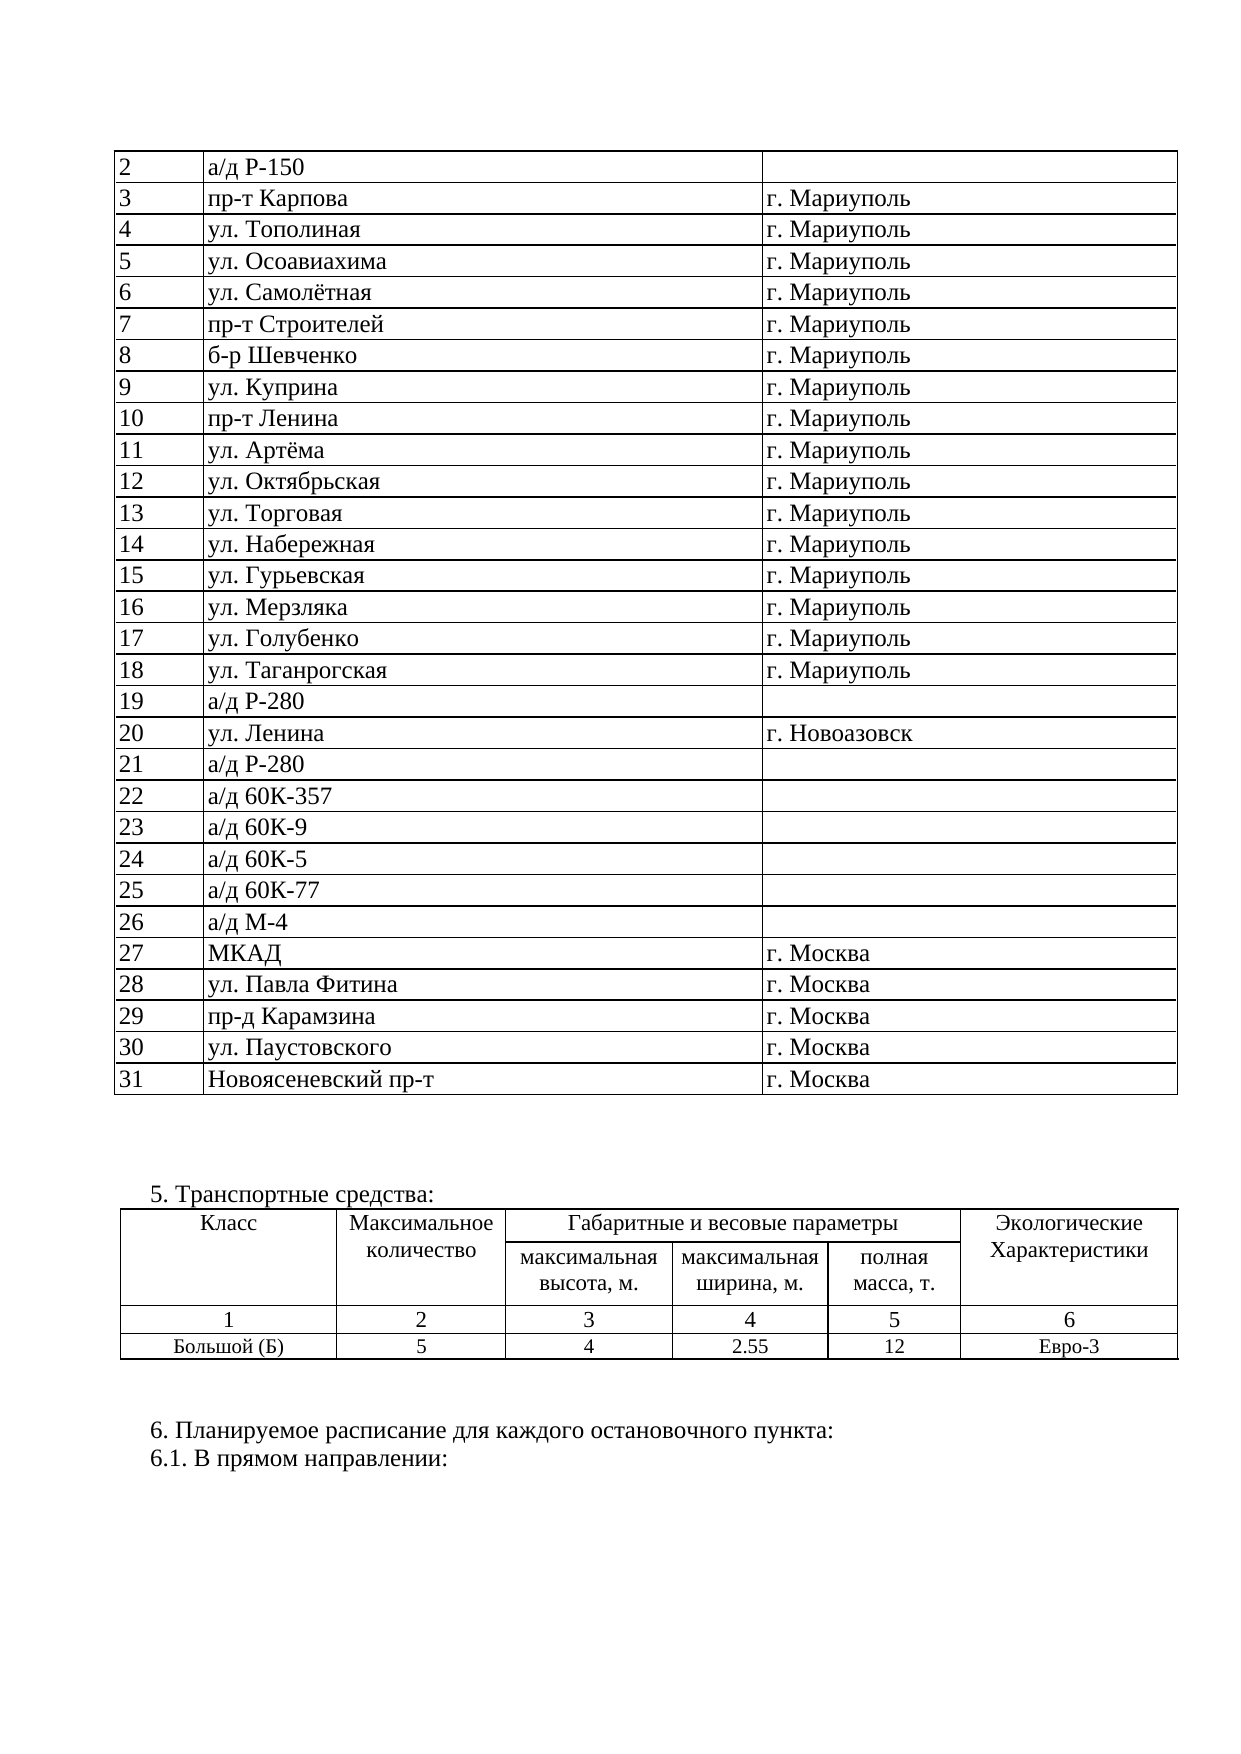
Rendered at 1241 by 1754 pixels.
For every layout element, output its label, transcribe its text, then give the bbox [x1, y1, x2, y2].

table_cell 21 [115, 749, 203, 779]
table_cell 15 [115, 560, 203, 590]
table_cell г. Мариуполь [763, 559, 1177, 590]
table_cell 31 [115, 1063, 203, 1094]
table_cell а/д 60К-357 [204, 781, 762, 811]
table_cell 6 [115, 277, 203, 307]
table_cell ул. Тополиная [204, 215, 762, 244]
text 6. Планируемое расписание для каждого остановочного пункта: [150, 1415, 1090, 1443]
table_cell 20 [115, 717, 203, 748]
table_cell а/д Р-150 [204, 152, 762, 181]
table_cell ул. Голубенко [204, 623, 762, 653]
table_cell МКАД [204, 938, 762, 968]
table_cell 16 [115, 591, 203, 622]
table_cell 12 [115, 466, 203, 496]
table_cell г. Мариуполь [763, 244, 1177, 276]
table_cell 22 [115, 780, 203, 811]
table_cell ул. Октябрьская [204, 466, 762, 496]
table_cell г. Москва [763, 999, 1177, 1031]
table_cell ул. Паустовского [204, 1032, 762, 1062]
table_cell полная масса, т. [829, 1243, 960, 1304]
table_cell Большой (Б) [121, 1334, 336, 1358]
table_cell 4 [673, 1306, 827, 1332]
table_cell 23 [115, 812, 203, 842]
table_cell 13 [115, 497, 203, 527]
table_cell [763, 905, 1177, 936]
table_cell 3 [506, 1306, 672, 1332]
table_cell г. Мариуполь [763, 433, 1177, 464]
table_cell г. Новоазовск [763, 716, 1177, 748]
table_cell пр-т Строителей [204, 309, 762, 339]
table_cell пр-д Карамзина [204, 1001, 762, 1031]
table_cell ул. Павла Фитина [204, 970, 762, 999]
table_header Класс [121, 1210, 336, 1304]
table_cell а/д М-4 [204, 907, 762, 936]
table_cell ул. Торговая [204, 498, 762, 527]
table_cell а/д 60К-5 [204, 844, 762, 873]
table_cell 12 [829, 1334, 960, 1358]
table_cell г. Мариуполь [763, 496, 1177, 527]
table_cell 5 [829, 1306, 960, 1332]
table_cell г. Мариуполь [763, 307, 1177, 339]
table_cell г. Мариуполь [763, 465, 1177, 496]
text 6.1. В прямом направлении: [150, 1443, 1090, 1472]
table_cell г. Москва [763, 1062, 1177, 1094]
table_cell 7 [115, 308, 203, 339]
table_cell 3 [115, 183, 203, 213]
table_cell ул. Артёма [204, 435, 762, 464]
table_cell г. Мариуполь [763, 213, 1177, 244]
table_cell г. Мариуполь [763, 339, 1177, 370]
table_cell г. Мариуполь [763, 276, 1177, 307]
table_cell 2.55 [673, 1334, 827, 1358]
table_cell 30 [115, 1032, 203, 1062]
table_header Экологические Характеристики [961, 1210, 1177, 1304]
table_cell 28 [115, 969, 203, 999]
table_cell 2 [337, 1306, 505, 1332]
table_cell а/д 60К-77 [204, 875, 762, 905]
table_cell пр-т Карпова [204, 183, 762, 213]
table_cell г. Мариуполь [763, 590, 1177, 622]
table_cell а/д Р-280 [204, 686, 762, 716]
table_cell Новоясеневский пр-т [204, 1064, 762, 1094]
table_cell [763, 811, 1177, 842]
table_cell б-р Шевченко [204, 340, 762, 370]
table_cell ул. Гурьевская [204, 561, 762, 590]
table_cell ул. Осоавиахима [204, 246, 762, 276]
text 5. Транспортные средства: [150, 1179, 1090, 1208]
table_cell [763, 874, 1177, 905]
table_cell 2 [115, 152, 203, 181]
table_cell г. Москва [763, 936, 1177, 968]
table_cell 26 [115, 906, 203, 936]
table_cell 4 [115, 214, 203, 244]
table_cell 11 [115, 434, 203, 464]
table_cell г. Москва [763, 968, 1177, 999]
table_cell [763, 152, 1177, 181]
table_cell Евро-3 [961, 1334, 1177, 1358]
table_cell [763, 748, 1177, 779]
table_cell 18 [115, 654, 203, 685]
table_cell ул. Мерзляка [204, 592, 762, 622]
table_header Максимальное количество [337, 1210, 505, 1304]
table_cell максимальная высота, м. [506, 1243, 672, 1304]
table_cell [763, 842, 1177, 873]
table_cell г. Мариуполь [763, 402, 1177, 433]
table_cell [763, 779, 1177, 811]
table_cell 14 [115, 529, 203, 559]
table_cell ул. Таганрогская [204, 655, 762, 685]
table_cell 25 [115, 875, 203, 905]
table_cell г. Мариуполь [763, 370, 1177, 402]
table_cell г. Мариуполь [763, 528, 1177, 559]
table_cell [763, 685, 1177, 716]
table_cell 17 [115, 623, 203, 653]
table_cell ул. Набережная [204, 529, 762, 559]
table_cell г. Мариуполь [763, 181, 1177, 213]
table_cell 6 [961, 1306, 1177, 1332]
table_cell пр-т Ленина [204, 403, 762, 433]
table_cell г. Мариуполь [763, 622, 1177, 653]
table_cell 19 [115, 686, 203, 716]
table_cell 5 [337, 1334, 505, 1358]
table_cell 5 [115, 245, 203, 276]
table_cell а/д 60К-9 [204, 812, 762, 842]
table_cell ул. Ленина [204, 718, 762, 748]
table_cell ул. Самолётная [204, 277, 762, 307]
table_cell 27 [115, 938, 203, 968]
table_cell 8 [115, 340, 203, 370]
table_cell 24 [115, 843, 203, 873]
table_cell г. Мариуполь [763, 653, 1177, 685]
table_cell 10 [115, 403, 203, 433]
table_cell ул. Куприна [204, 372, 762, 402]
table_cell 29 [115, 1000, 203, 1031]
table_cell максимальная ширина, м. [673, 1243, 827, 1304]
table_cell 4 [506, 1334, 672, 1358]
table_header Габаритные и весовые параметры [506, 1210, 960, 1241]
table_cell 1 [121, 1306, 336, 1332]
table_cell г. Москва [763, 1031, 1177, 1062]
table_cell 9 [115, 371, 203, 402]
table_cell а/д Р-280 [204, 749, 762, 779]
